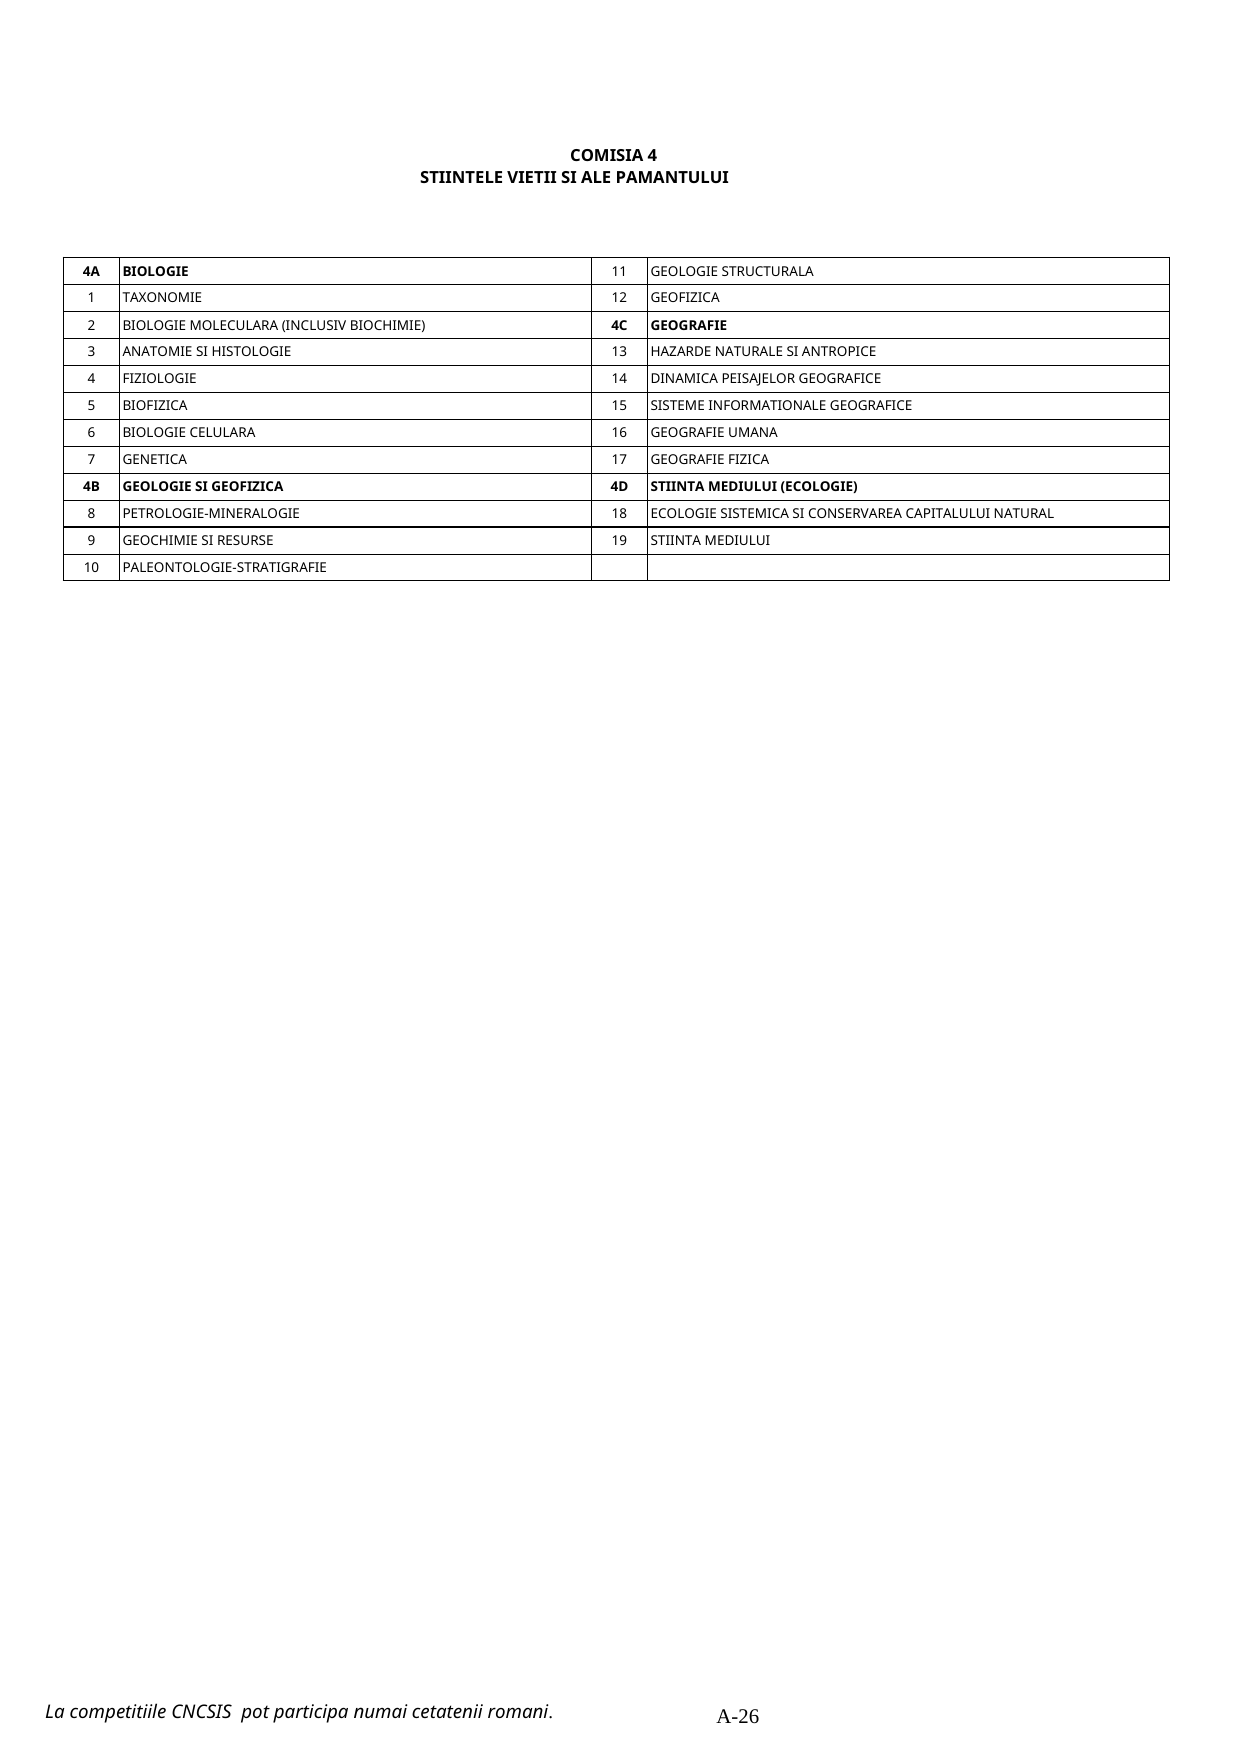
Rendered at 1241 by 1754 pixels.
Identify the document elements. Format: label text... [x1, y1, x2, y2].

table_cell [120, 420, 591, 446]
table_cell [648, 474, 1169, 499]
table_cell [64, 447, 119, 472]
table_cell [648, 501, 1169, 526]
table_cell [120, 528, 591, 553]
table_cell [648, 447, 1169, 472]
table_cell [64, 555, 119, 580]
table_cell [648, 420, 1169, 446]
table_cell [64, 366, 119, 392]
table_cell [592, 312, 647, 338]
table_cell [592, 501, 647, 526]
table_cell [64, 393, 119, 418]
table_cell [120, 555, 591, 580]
text STIINTELE VIETII SI ALE PAMANTULUI [345, 166, 1195, 188]
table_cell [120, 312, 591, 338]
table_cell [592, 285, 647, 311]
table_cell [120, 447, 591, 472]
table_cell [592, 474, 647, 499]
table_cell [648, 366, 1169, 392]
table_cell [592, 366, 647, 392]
subtitle COMISIA 4 [510, 143, 1195, 166]
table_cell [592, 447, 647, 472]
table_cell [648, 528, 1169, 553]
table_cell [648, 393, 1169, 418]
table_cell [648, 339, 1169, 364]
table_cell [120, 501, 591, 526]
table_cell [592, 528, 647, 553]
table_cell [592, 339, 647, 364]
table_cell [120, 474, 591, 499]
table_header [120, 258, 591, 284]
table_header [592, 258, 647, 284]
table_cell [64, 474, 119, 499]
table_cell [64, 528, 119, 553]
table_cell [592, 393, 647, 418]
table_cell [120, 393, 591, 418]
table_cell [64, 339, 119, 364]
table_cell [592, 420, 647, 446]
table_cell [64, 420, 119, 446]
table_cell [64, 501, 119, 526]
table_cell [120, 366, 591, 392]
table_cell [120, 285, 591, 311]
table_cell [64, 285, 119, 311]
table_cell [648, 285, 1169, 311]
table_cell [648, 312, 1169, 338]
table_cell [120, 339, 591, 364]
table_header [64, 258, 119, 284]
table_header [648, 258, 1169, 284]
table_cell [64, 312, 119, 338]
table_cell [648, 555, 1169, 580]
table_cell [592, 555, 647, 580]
